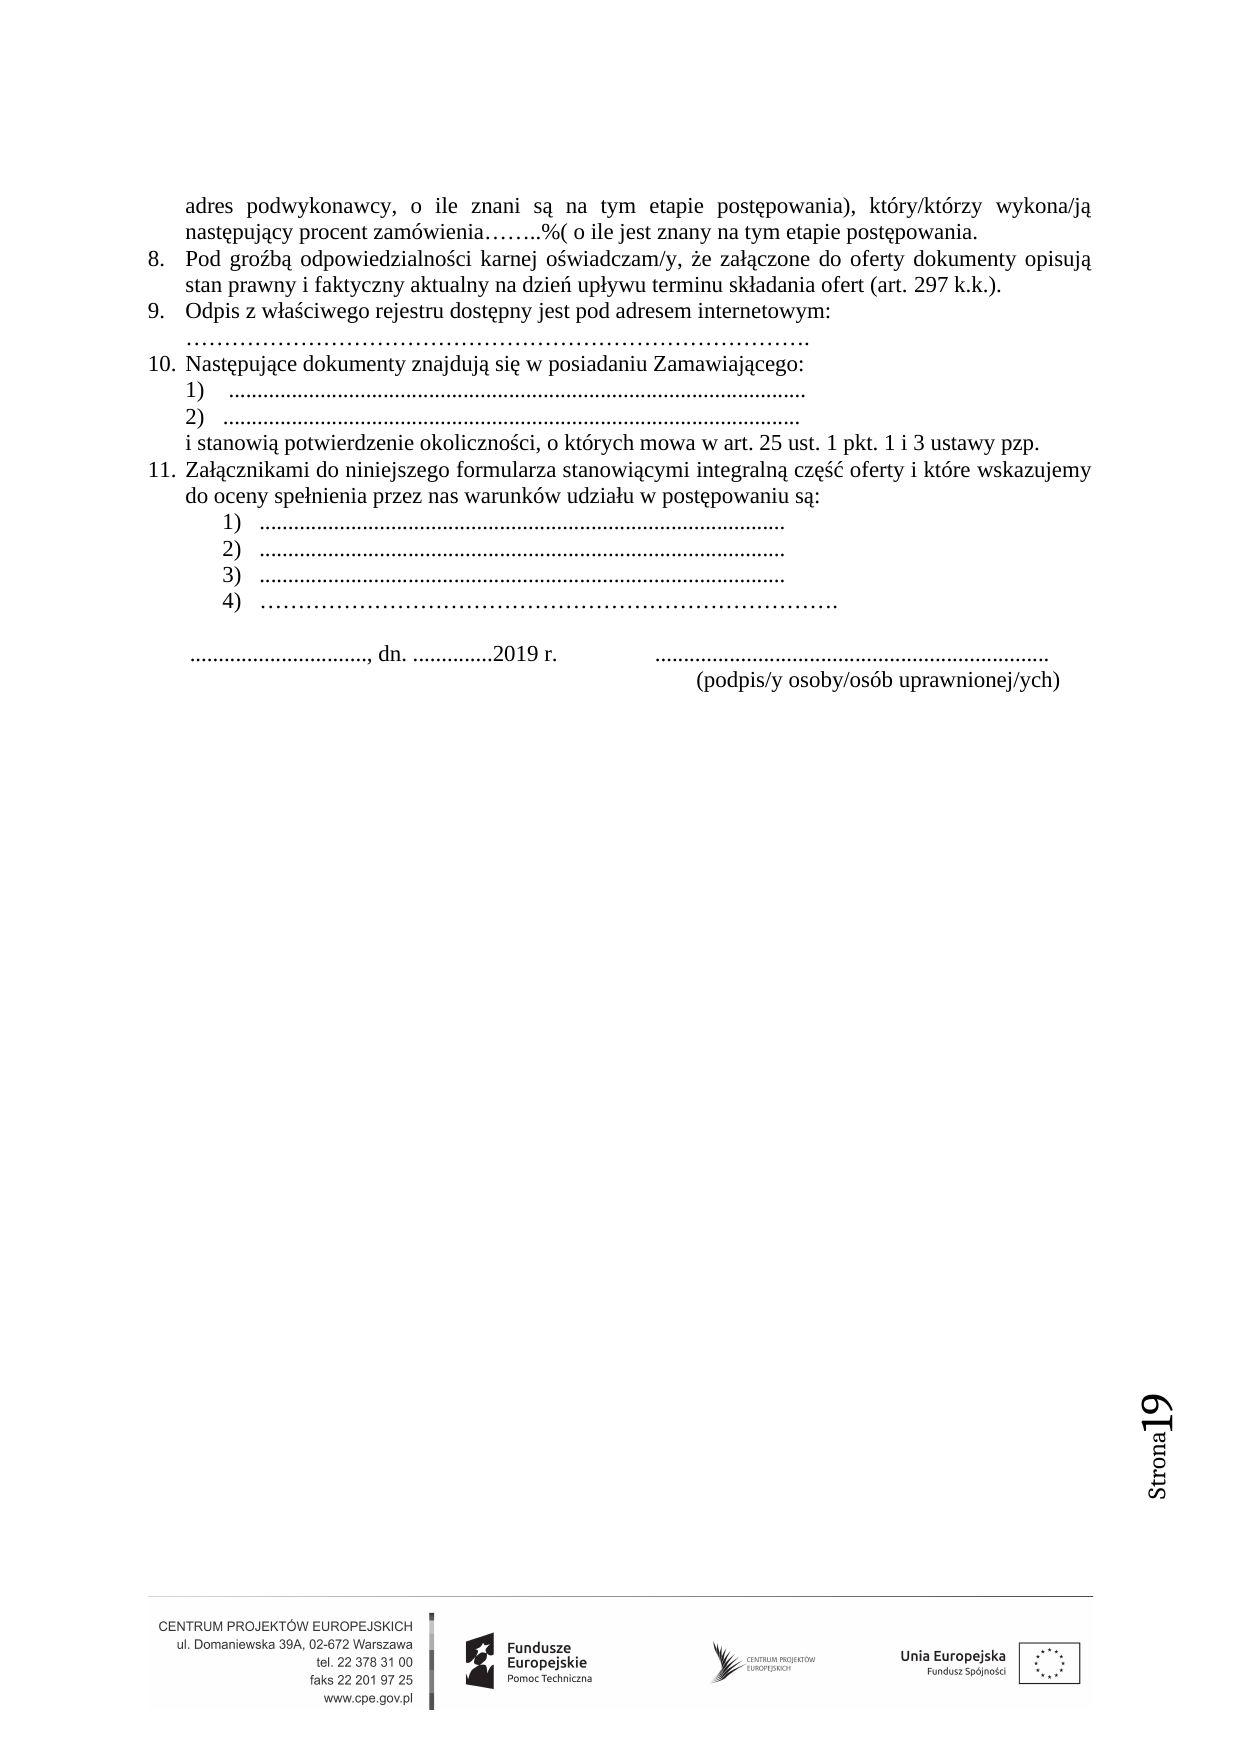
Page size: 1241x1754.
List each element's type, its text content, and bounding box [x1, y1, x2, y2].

list …………………………………………………………………. [222, 587, 1093, 614]
list Załącznikami do niniejszego formularza stanowiącymi integralną część oferty i które wskazujemy do oceny spełnienia przez nas warunków udziału w postępowaniu są: [148, 456, 1093, 508]
list Pod groźbą odpowiedzialności karnej oświadczam/y, że załączone do oferty dokumenty opisują stan prawny i faktyczny aktualny na dzień upływu terminu składania ofert (art. 297 k.k.). [148, 245, 1093, 297]
list ..................................................................................................... [185, 403, 1093, 429]
text (podpis/y osoby/osób uprawnionej/ych) [664, 666, 1093, 693]
picture [147, 1596, 1094, 1710]
list Następujące dokumenty znajdują się w posiadaniu Zamawiającego: [148, 350, 1093, 377]
list Odpis z właściwego rejestru dostępny jest pod adresem internetowym: [148, 297, 1093, 324]
text i stanowią potwierdzenie okoliczności, o których mowa w art. 25 ust. 1 pkt. 1 i 3 ustawy pzp. [148, 429, 1093, 456]
list ............................................................................................ [222, 535, 1093, 561]
text ..............................., dn. ..............2019 r. ..................................................................... [148, 640, 1093, 666]
list ………………………………………………………………………. [185, 324, 1093, 350]
list ............................................................................................ [222, 508, 1093, 535]
list ..................................................................................................... [185, 377, 1093, 403]
list ............................................................................................ [222, 561, 1093, 587]
